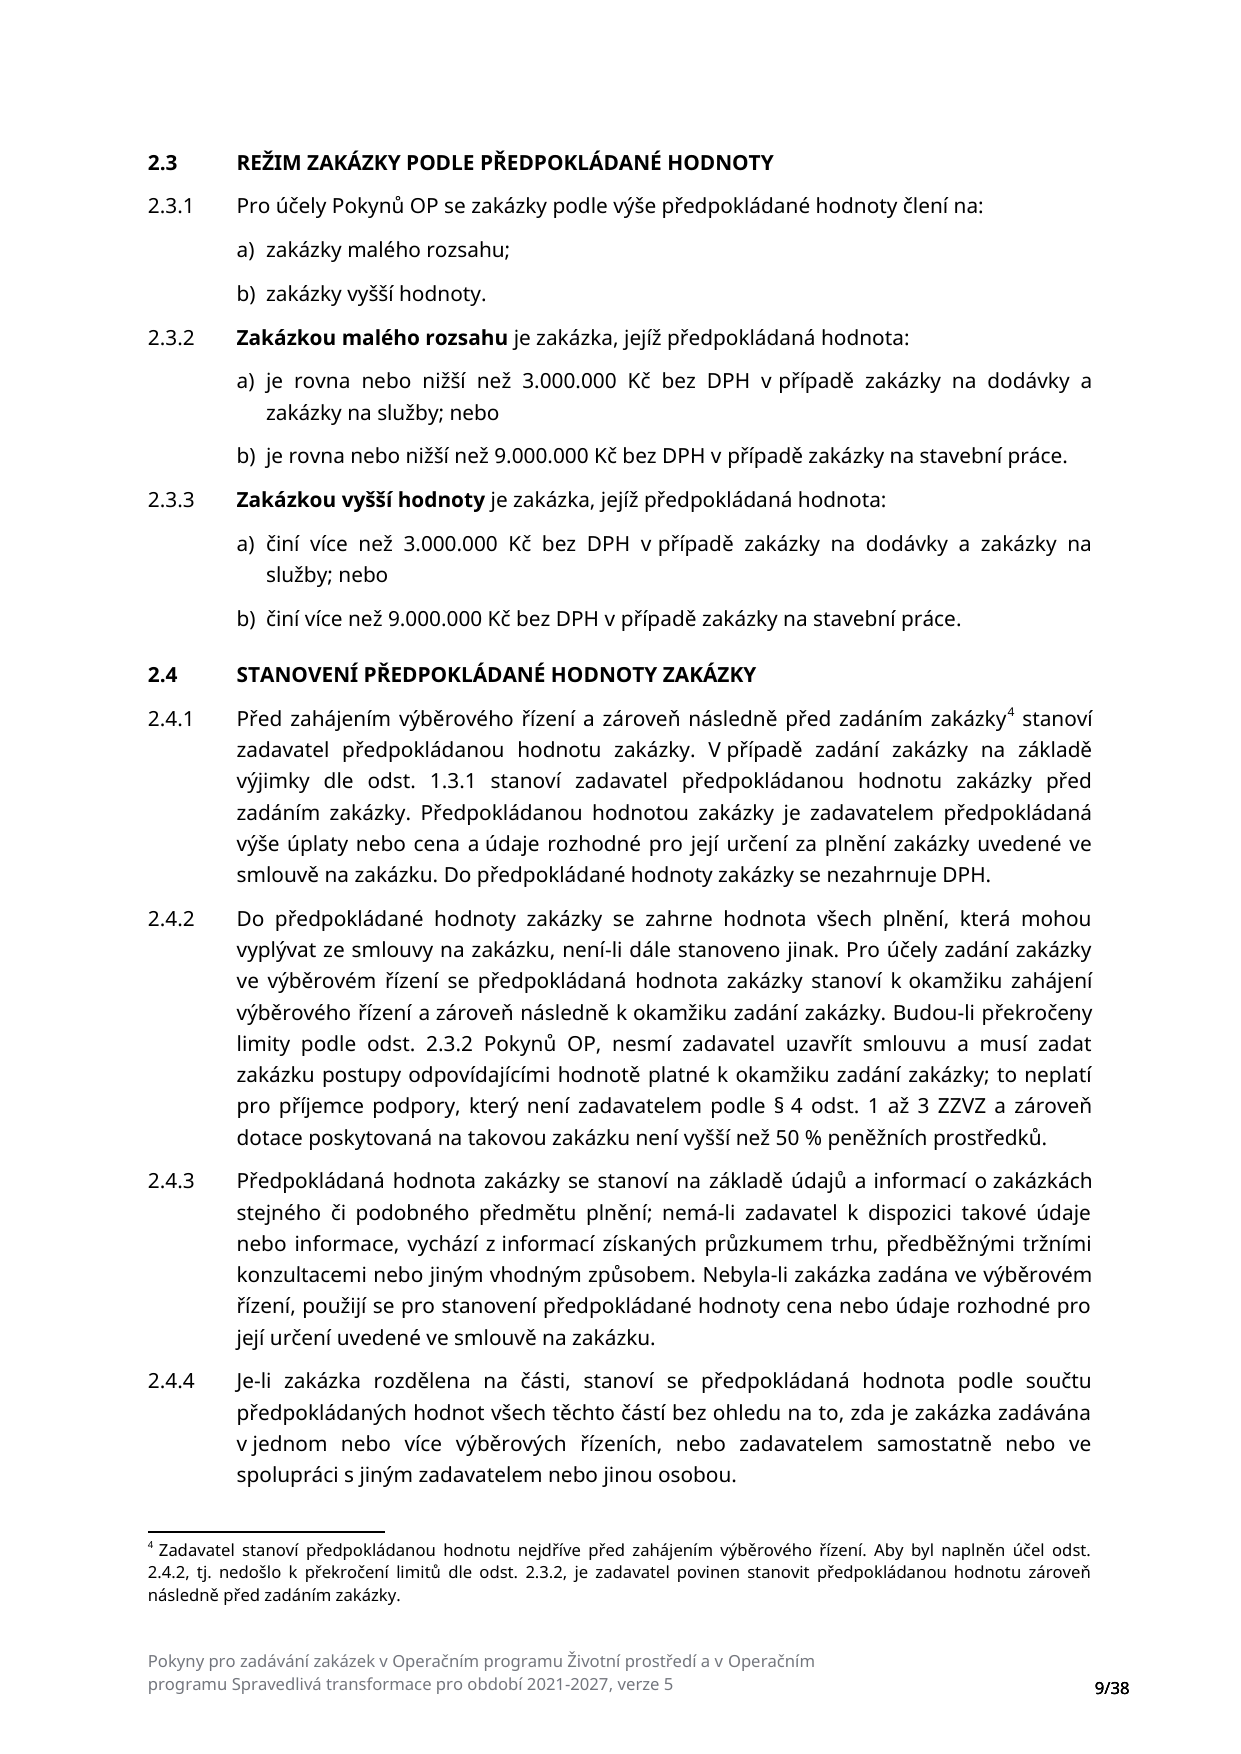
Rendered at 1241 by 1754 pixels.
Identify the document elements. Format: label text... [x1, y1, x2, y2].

list Před zahájením výběrového řízení a zároveň následně před zadáním zakázky stanoví zadavatel předpokládanou hodnotu zakázky. V případě zadání zakázky na základě výjimky dle odst. 1.3.1 stanoví zadavatel předpokládanou hodnotu zakázky před zadáním zakázky. Předpokládanou hodnotou zakázky je zadavatelem předpokládaná výše úplaty nebo cena a údaje rozhodné pro její určení za plnění zakázky uvedené ve smlouvě na zakázku. Do předpokládané hodnoty zakázky se nezahrnuje DPH. [148, 704, 1092, 889]
list Do předpokládané hodnoty zakázky se zahrne hodnota všech plnění, která mohou vyplývat ze smlouvy na zakázku, není-li dále stanoveno jinak. Pro účely zadání zakázky ve výběrovém řízení se předpokládaná hodnota zakázky stanoví k okamžiku zahájení výběrového řízení a zároveň následně k okamžiku zadání zakázky. Budou-li překročeny limity podle odst. 2.3.2 Pokynů OP, nesmí zadavatel uzavřít smlouvu a musí zadat zakázku postupy odpovídajícími hodnotě platné k okamžiku zadání zakázky; to neplatí pro příjemce podpory, který není zadavatelem podle § 4 odst. 1 až 3 ZZVZ a zároveň dotace poskytovaná na takovou zakázku není vyšší než 50 % peněžních prostředků. [148, 904, 1092, 1151]
subtitle Režim zakázky podle předpokládané hodnoty [148, 148, 1092, 176]
list činí více než 9.000.000 Kč bez DPH v případě zakázky na stavební práce. [236, 604, 1092, 632]
list Zakázkou malého rozsahu je zakázka, jejíž předpokládaná hodnota: [148, 323, 1092, 351]
list Zakázkou vyšší hodnoty je zakázka, jejíž předpokládaná hodnota: [148, 485, 1092, 514]
list je rovna nebo nižší než 3.000.000 Kč bez DPH v případě zakázky na dodávky a zakázky na služby; nebo [236, 366, 1092, 426]
subtitle Stanovení předpokládané hodnoty zakázky [148, 660, 1092, 689]
list Předpokládaná hodnota zakázky se stanoví na základě údajů a informací o zakázkách stejného či podobného předmětu plnění; nemá-li zadavatel k dispozici takové údaje nebo informace, vychází z informací získaných průzkumem trhu, předběžnými tržními konzultacemi nebo jiným vhodným způsobem. Nebyla-li zakázka zadána ve výběrovém řízení, použijí se pro stanovení předpokládané hodnoty cena nebo údaje rozhodné pro její určení uvedené ve smlouvě na zakázku. [148, 1166, 1092, 1351]
list Je-li zakázka rozdělena na části, stanoví se předpokládaná hodnota podle součtu předpokládaných hodnot všech těchto částí bez ohledu na to, zda je zakázka zadávána v jednom nebo více výběrových řízeních, nebo zadavatelem samostatně nebo ve spolupráci s jiným zadavatelem nebo jinou osobou. [148, 1366, 1092, 1489]
list zakázky vyšší hodnoty. [236, 279, 1092, 307]
list Pro účely Pokynů OP se zakázky podle výše předpokládané hodnoty člení na: [148, 191, 1092, 220]
list zakázky malého rozsahu; [236, 235, 1092, 264]
list je rovna nebo nižší než 9.000.000 Kč bez DPH v případě zakázky na stavební práce. [236, 441, 1092, 470]
list činí více než 3.000.000 Kč bez DPH v případě zakázky na dodávky a zakázky na služby; nebo [236, 529, 1092, 589]
